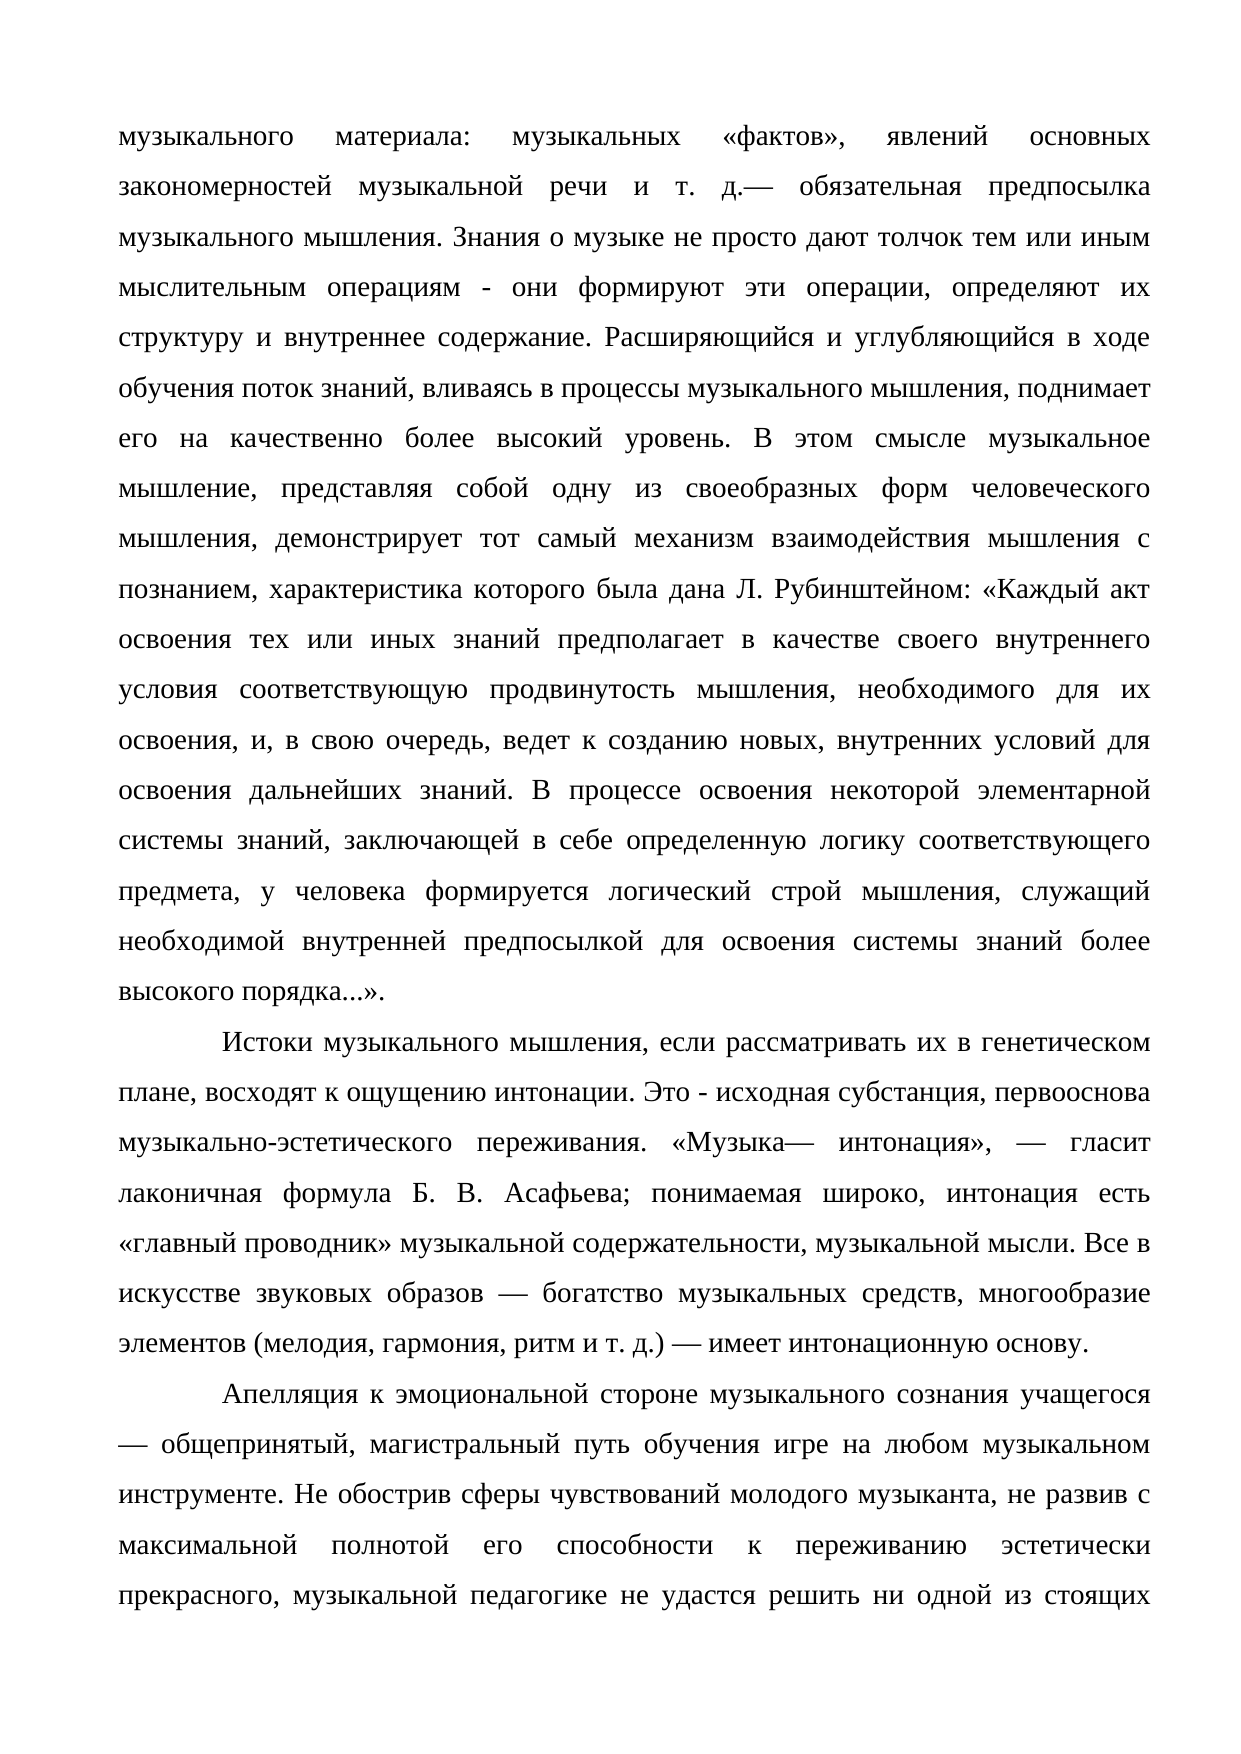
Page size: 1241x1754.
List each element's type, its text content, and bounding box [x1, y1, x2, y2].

text Истоки музыкального мышления, если рассматривать их в генетическом плане, восходят к ощущению интонации. Это - исходная субстанция, первооснова музыкально-эстетического переживания. «Музыка— интонация», — гласит лаконичная формула Б. В. Асафьева; понимаемая широко, интонация есть «главный проводник» музыкальной содержательности, музыкальной мысли. Все в искусстве звуковых образов — богатство музыкальных средств, многообразие элементов (мелодия, гармония, ритм и т. д.) — имеет интонационную основу. [118, 1024, 1152, 1359]
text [118, 118, 1152, 1007]
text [118, 1376, 1152, 1611]
